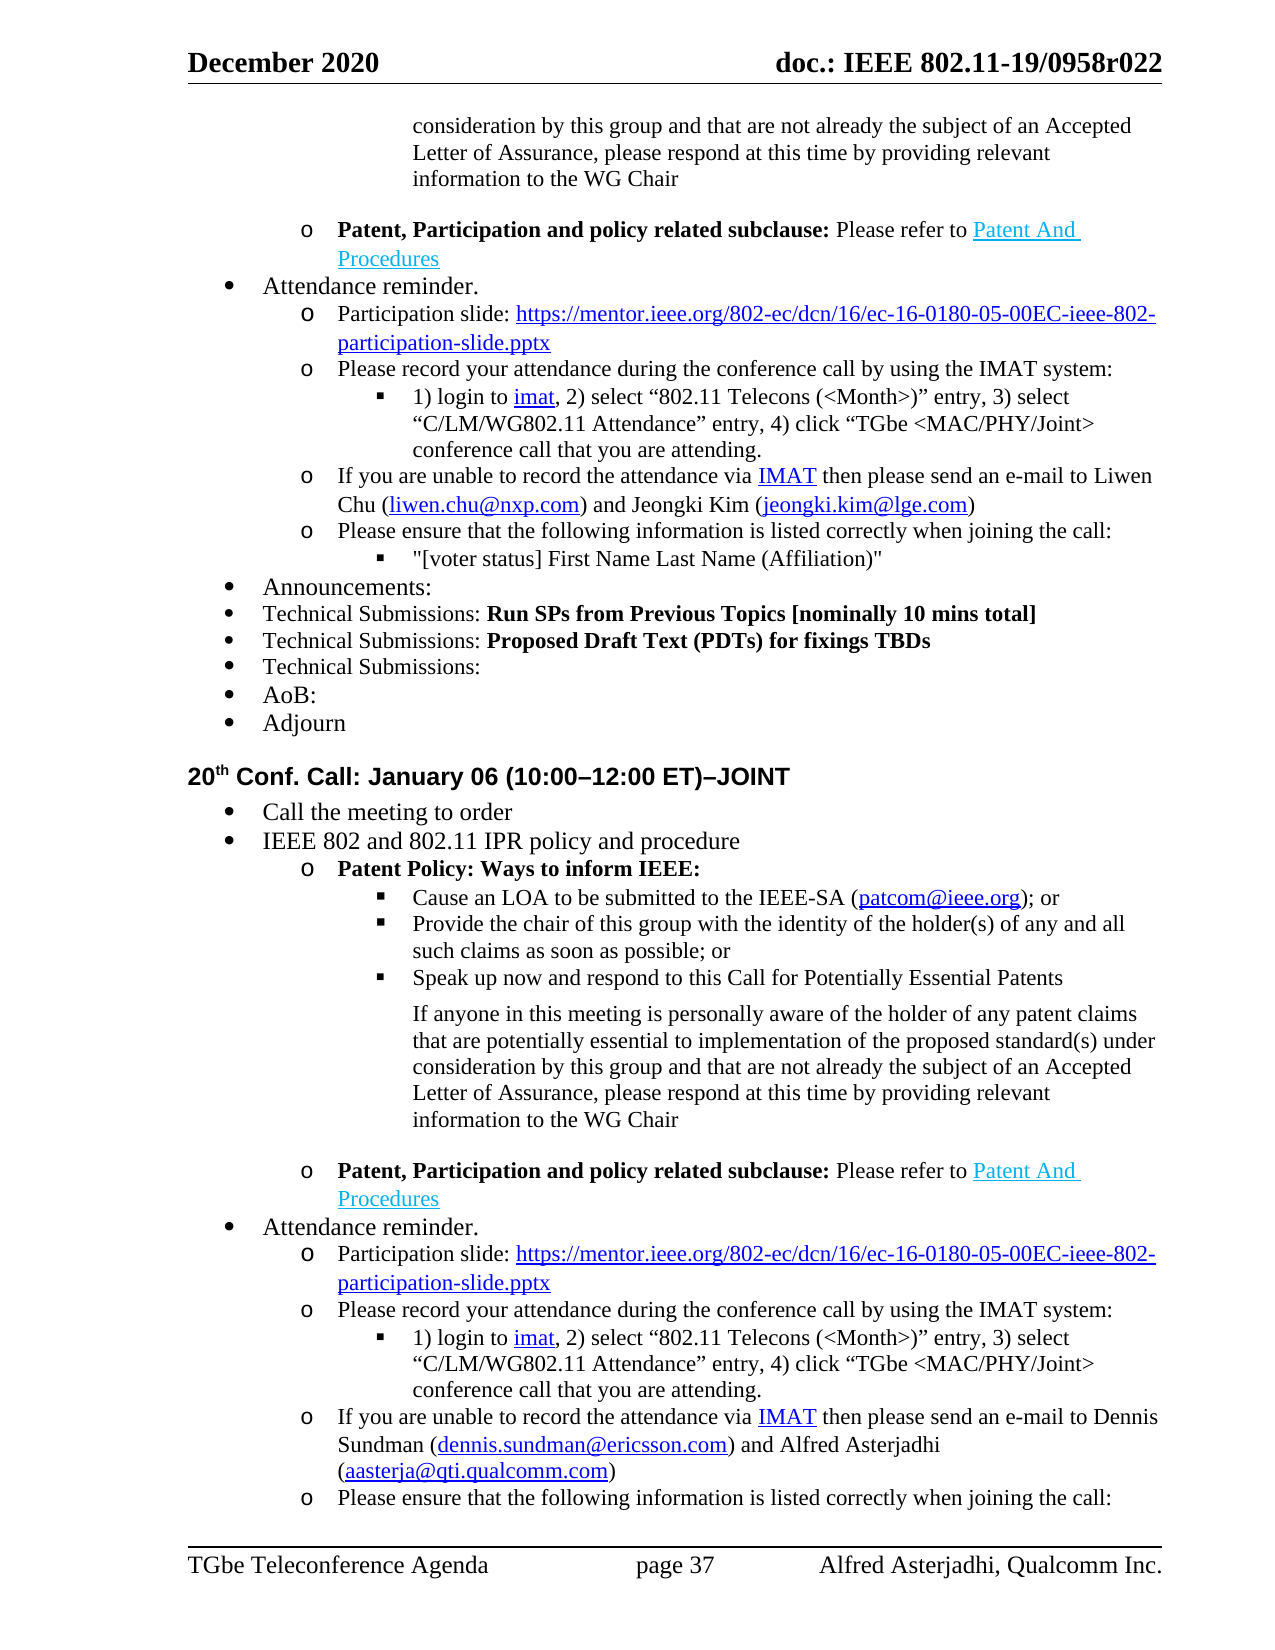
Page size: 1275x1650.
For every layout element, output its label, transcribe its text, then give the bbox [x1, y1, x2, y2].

list Participation slide: https://mentor.ieee.org/802-ec/dcn/16/ec-16-0180-05-00EC-ieee-802-participation-slide.pptx [300, 1240, 1162, 1296]
list Technical Submissions: [225, 653, 1162, 680]
list Call the meeting to order [225, 797, 1162, 826]
list IEEE 802 and 802.11 IPR policy and procedure [225, 826, 1162, 855]
list "[voter status] First Name Last Name (Affiliation)" [375, 545, 1162, 572]
list Patent Policy: Ways to inform IEEE: [300, 855, 1162, 884]
list Speak up now and respond to this Call for Potentially Essential Patents [375, 963, 1162, 990]
list If you are unable to record the attendance via IMAT then please send an e-mail to Liwen Chu (liwen.chu@nxp.com) and Jeongki Kim (jeongki.kim@lge.com) [300, 462, 1162, 517]
list Patent, Participation and policy related subclause: Please refer to Patent And Procedures [300, 217, 1162, 271]
list Participation slide: https://mentor.ieee.org/802-ec/dcn/16/ec-16-0180-05-00EC-ieee-802-participation-slide.pptx [300, 300, 1162, 355]
list 1) login to imat, 2) select “802.11 Telecons (<Month>)” entry, 3) select “C/LM/WG802.11 Attendance” entry, 4) click “TGbe <MAC/PHY/Joint> conference call that you are attending. [375, 383, 1162, 462]
list Patent, Participation and policy related subclause: Please refer to Patent And Procedures [300, 1157, 1162, 1212]
subtitle 20th Conf. Call: January 06 (10:00–12:00 ET)–JOINT [187, 762, 1162, 791]
list Please record your attendance during the conference call by using the IMAT system: [300, 355, 1162, 383]
list Technical Submissions: Run SPs from Previous Topics [nominally 10 mins total] [225, 600, 1162, 627]
list Provide the chair of this group with the identity of the holder(s) of any and all such claims as soon as possible; or [375, 910, 1162, 963]
list If you are unable to record the attendance via IMAT then please send an e-mail to Dennis Sundman (dennis.sundman@ericsson.com) and Alfred Asterjadhi (aasterja@qti.qualcomm.com) [300, 1403, 1162, 1484]
list 1) login to imat, 2) select “802.11 Telecons (<Month>)” entry, 3) select “C/LM/WG802.11 Attendance” entry, 4) click “TGbe <MAC/PHY/Joint> conference call that you are attending. [375, 1324, 1162, 1403]
list Announcements: [225, 572, 1162, 600]
list AoB: [225, 680, 1162, 708]
list Attendance reminder. [225, 1212, 1162, 1240]
list Please record your attendance during the conference call by using the IMAT system: [300, 1296, 1162, 1324]
list Attendance reminder. [225, 271, 1162, 300]
list Please ensure that the following information is listed correctly when joining the call: [300, 517, 1162, 545]
list Technical Submissions: Proposed Draft Text (PDTs) for fixings TBDs [225, 627, 1162, 653]
list Adjourn [225, 708, 1162, 737]
list Cause an LOA to be submitted to the IEEE-SA (patcom@ieee.org); or [375, 884, 1162, 910]
list Please ensure that the following information is listed correctly when joining the call: [300, 1484, 1162, 1512]
